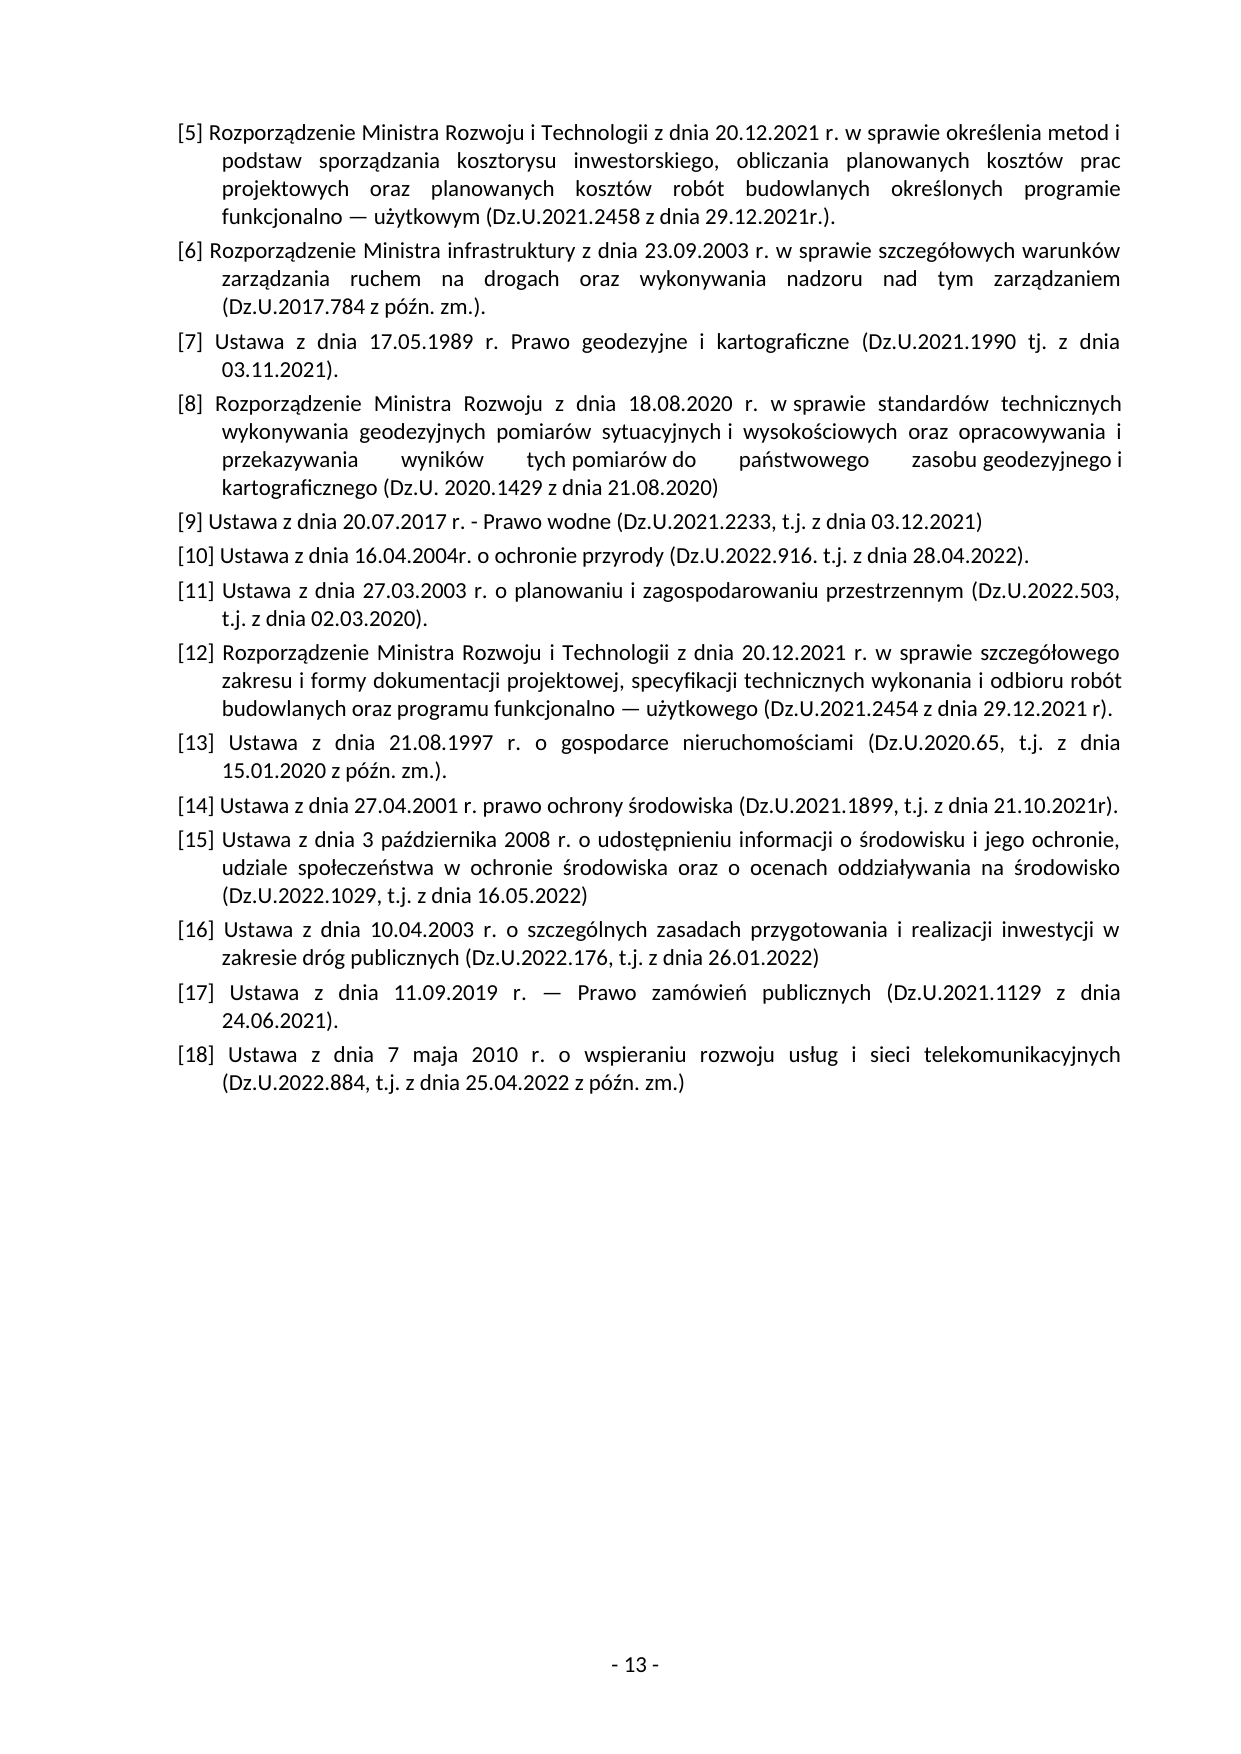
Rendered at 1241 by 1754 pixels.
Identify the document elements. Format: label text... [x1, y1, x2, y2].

text [10] Ustawa z dnia 16.04.2004r. o ochronie przyrody (Dz.U.2022.916. t.j. z dnia 28.04.2022). [177, 542, 1122, 570]
text [8] Rozporządzenie Ministra Rozwoju z dnia 18.08.2020 r. w sprawie standardów technicznych wykonywania geodezyjnych pomiarów sytuacyjnych i wysokościowych oraz opracowywania i przekazywania wyników tych pomiarów do państwowego zasobu geodezyjnego i kartograficznego (Dz.U. 2020.1429 z dnia 21.08.2020) [177, 389, 1122, 501]
text [15] Ustawa z dnia 3 października 2008 r. o udostępnieniu informacji o środowisku i jego ochronie, udziale społeczeństwa w ochronie środowiska oraz o ocenach oddziaływania na środowisko (Dz.U.2022.1029, t.j. z dnia 16.05.2022) [177, 825, 1122, 909]
text [16] Ustawa z dnia 10.04.2003 r. o szczególnych zasadach przygotowania i realizacji inwestycji w zakresie dróg publicznych (Dz.U.2022.176, t.j. z dnia 26.01.2022) [177, 915, 1122, 971]
text [13] Ustawa z dnia 21.08.1997 r. o gospodarce nieruchomościami (Dz.U.2020.65, t.j. z dnia 15.01.2020 z późn. zm.). [177, 728, 1122, 784]
text [17] Ustawa z dnia 11.09.2019 r. — Prawo zamówień publicznych (Dz.U.2021.1129 z dnia 24.06.2021). [177, 978, 1122, 1034]
text [7] Ustawa z dnia 17.05.1989 r. Prawo geodezyjne i kartograficzne (Dz.U.2021.1990 tj. z dnia 03.11.2021). [177, 327, 1122, 383]
text [6] Rozporządzenie Ministra infrastruktury z dnia 23.09.2003 r. w sprawie szczegółowych warunków zarządzania ruchem na drogach oraz wykonywania nadzoru nad tym zarządzaniem (Dz.U.2017.784 z późn. zm.). [177, 236, 1122, 321]
text [18] Ustawa z dnia 7 maja 2010 r. o wspieraniu rozwoju usług i sieci telekomunikacyjnych (Dz.U.2022.884, t.j. z dnia 25.04.2022 z późn. zm.) [177, 1040, 1122, 1096]
text [9] Ustawa z dnia 20.07.2017 r. - Prawo wodne (Dz.U.2021.2233, t.j. z dnia 03.12.2021) [177, 507, 1122, 535]
text [12] Rozporządzenie Ministra Rozwoju i Technologii z dnia 20.12.2021 r. w sprawie szczegółowego zakresu i formy dokumentacji projektowej, specyfikacji technicznych wykonania i odbioru robót budowlanych oraz programu funkcjonalno — użytkowego (Dz.U.2021.2454 z dnia 29.12.2021 r). [177, 638, 1122, 722]
text [5] Rozporządzenie Ministra Rozwoju i Technologii z dnia 20.12.2021 r. w sprawie określenia metod i podstaw sporządzania kosztorysu inwestorskiego, obliczania planowanych kosztów prac projektowych oraz planowanych kosztów robót budowlanych określonych programie funkcjonalno — użytkowym (Dz.U.2021.2458 z dnia 29.12.2021r.). [177, 118, 1122, 230]
text [11] Ustawa z dnia 27.03.2003 r. o planowaniu i zagospodarowaniu przestrzennym (Dz.U.2022.503, t.j. z dnia 02.03.2020). [177, 576, 1122, 632]
text [14] Ustawa z dnia 27.04.2001 r. prawo ochrony środowiska (Dz.U.2021.1899, t.j. z dnia 21.10.2021r). [177, 791, 1122, 819]
